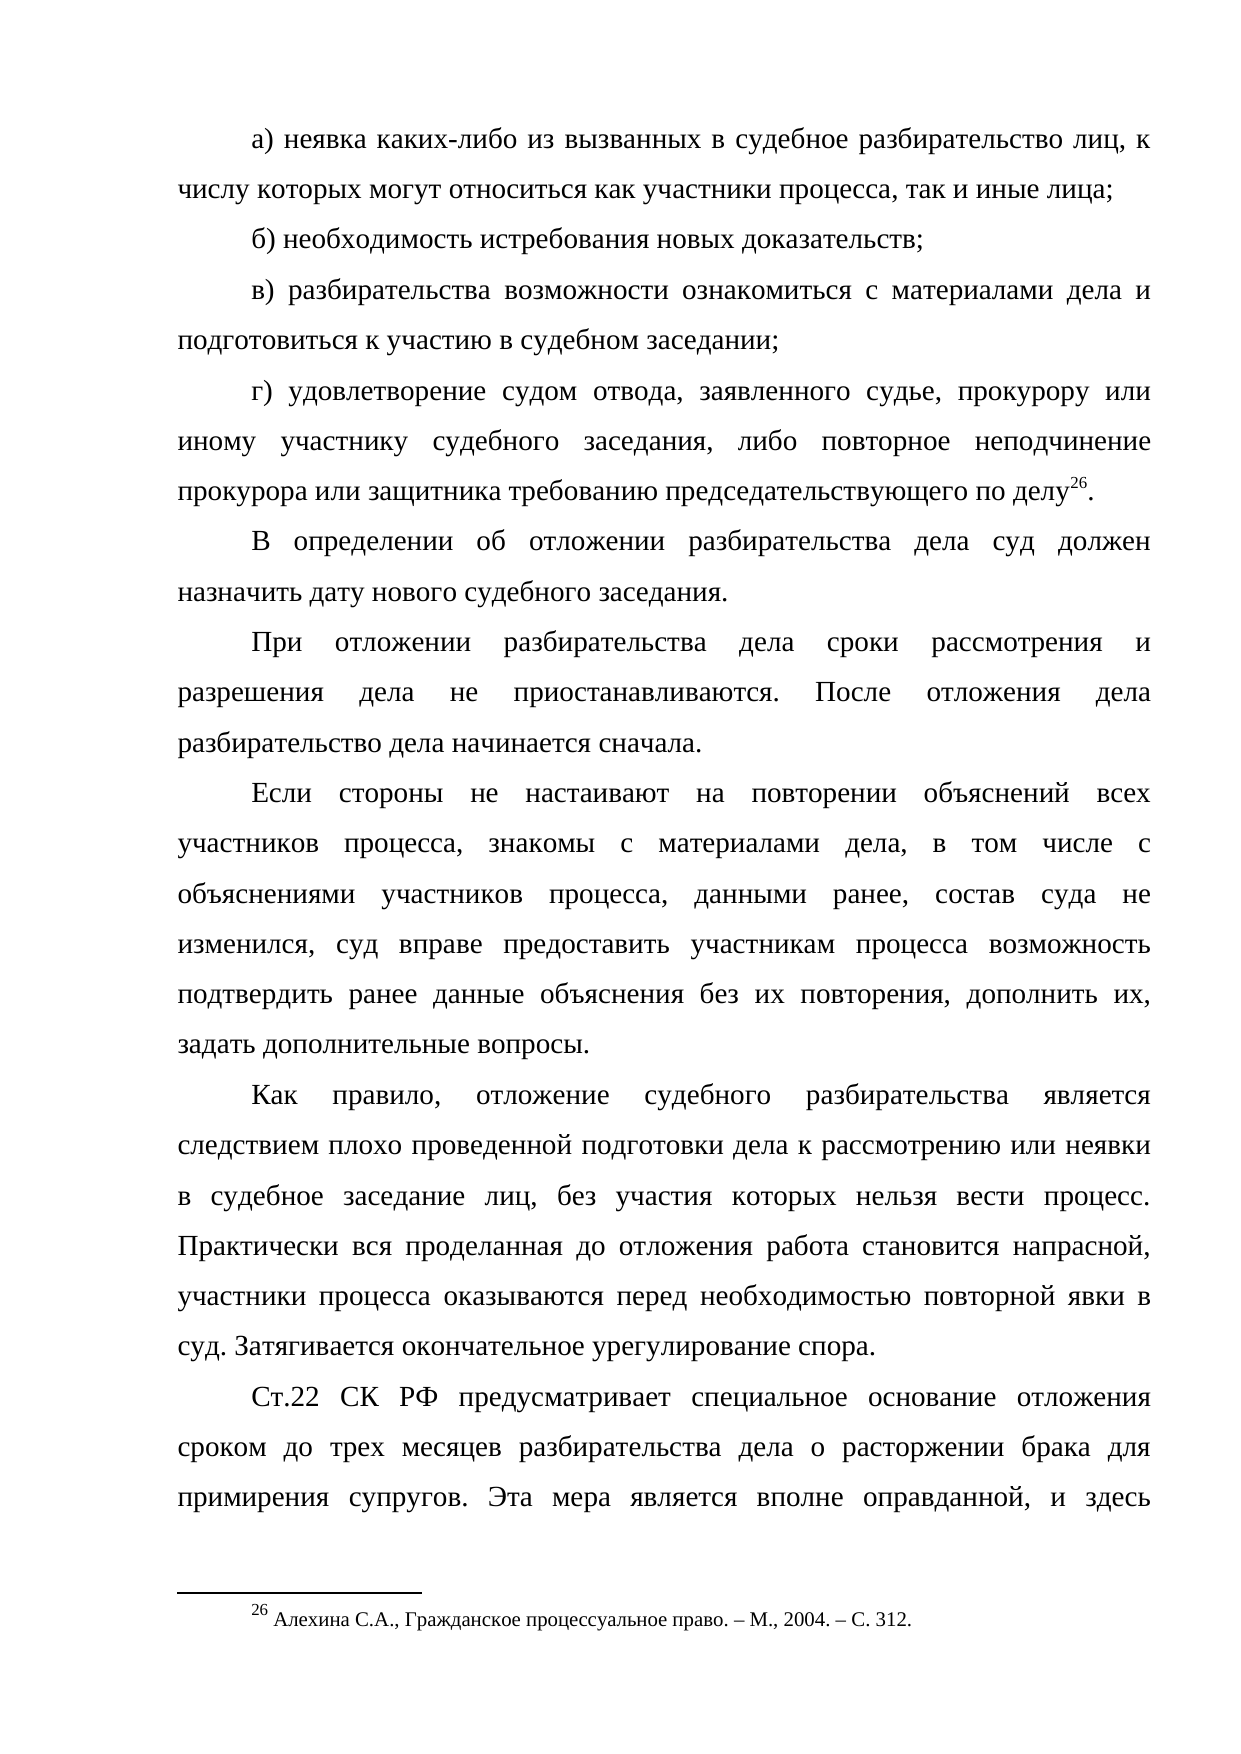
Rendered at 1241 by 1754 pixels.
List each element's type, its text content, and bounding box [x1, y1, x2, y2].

text При отложении разбирательства дела сроки рассмотрения и разрешения дела не приостанавливаются. После отложения дела разбирательство дела начинается сначала. [177, 624, 1152, 758]
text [177, 1379, 1152, 1513]
text в) разбирательства возможности ознакомиться с материалами дела и подготовиться к участию в судебном заседании; [177, 272, 1152, 356]
text Если стороны не настаивают на повторении объяснений всех участников процесса, знакомы с материалами дела, в том числе с объяснениями участников процесса, данными ранее, состав суда не изменился, суд вправе предоставить участникам процесса возможность подтвердить ранее данные объяснения без их повторения, дополнить их, задать дополнительные вопросы. [177, 775, 1152, 1060]
text В определении об отложении разбирательства дела суд должен назначить дату нового судебного заседания. [177, 523, 1152, 607]
text б) необходимость истребования новых доказательств; [177, 222, 1152, 255]
text г) удовлетворение судом отвода, заявленного судье, прокурору или иному участнику судебного заседания, либо повторное неподчинение прокурора или защитника требованию председательствующего по делу. [177, 373, 1152, 507]
text а) неявка каких-либо из вызванных в судебное разбирательство лиц, к числу которых могут относиться как участники процесса, так и иные лица; [177, 121, 1152, 205]
text Как правило, отложение судебного разбирательства является следствием плохо проведенной подготовки дела к рассмотрению или неявки в судебное заседание лиц, без участия которых нельзя вести процесс. Практически вся проделанная до отложения работа становится напрасной, участники процесса оказываются перед необходимостью повторной явки в суд. Затягивается окончательное урегулирование спора. [177, 1077, 1152, 1362]
